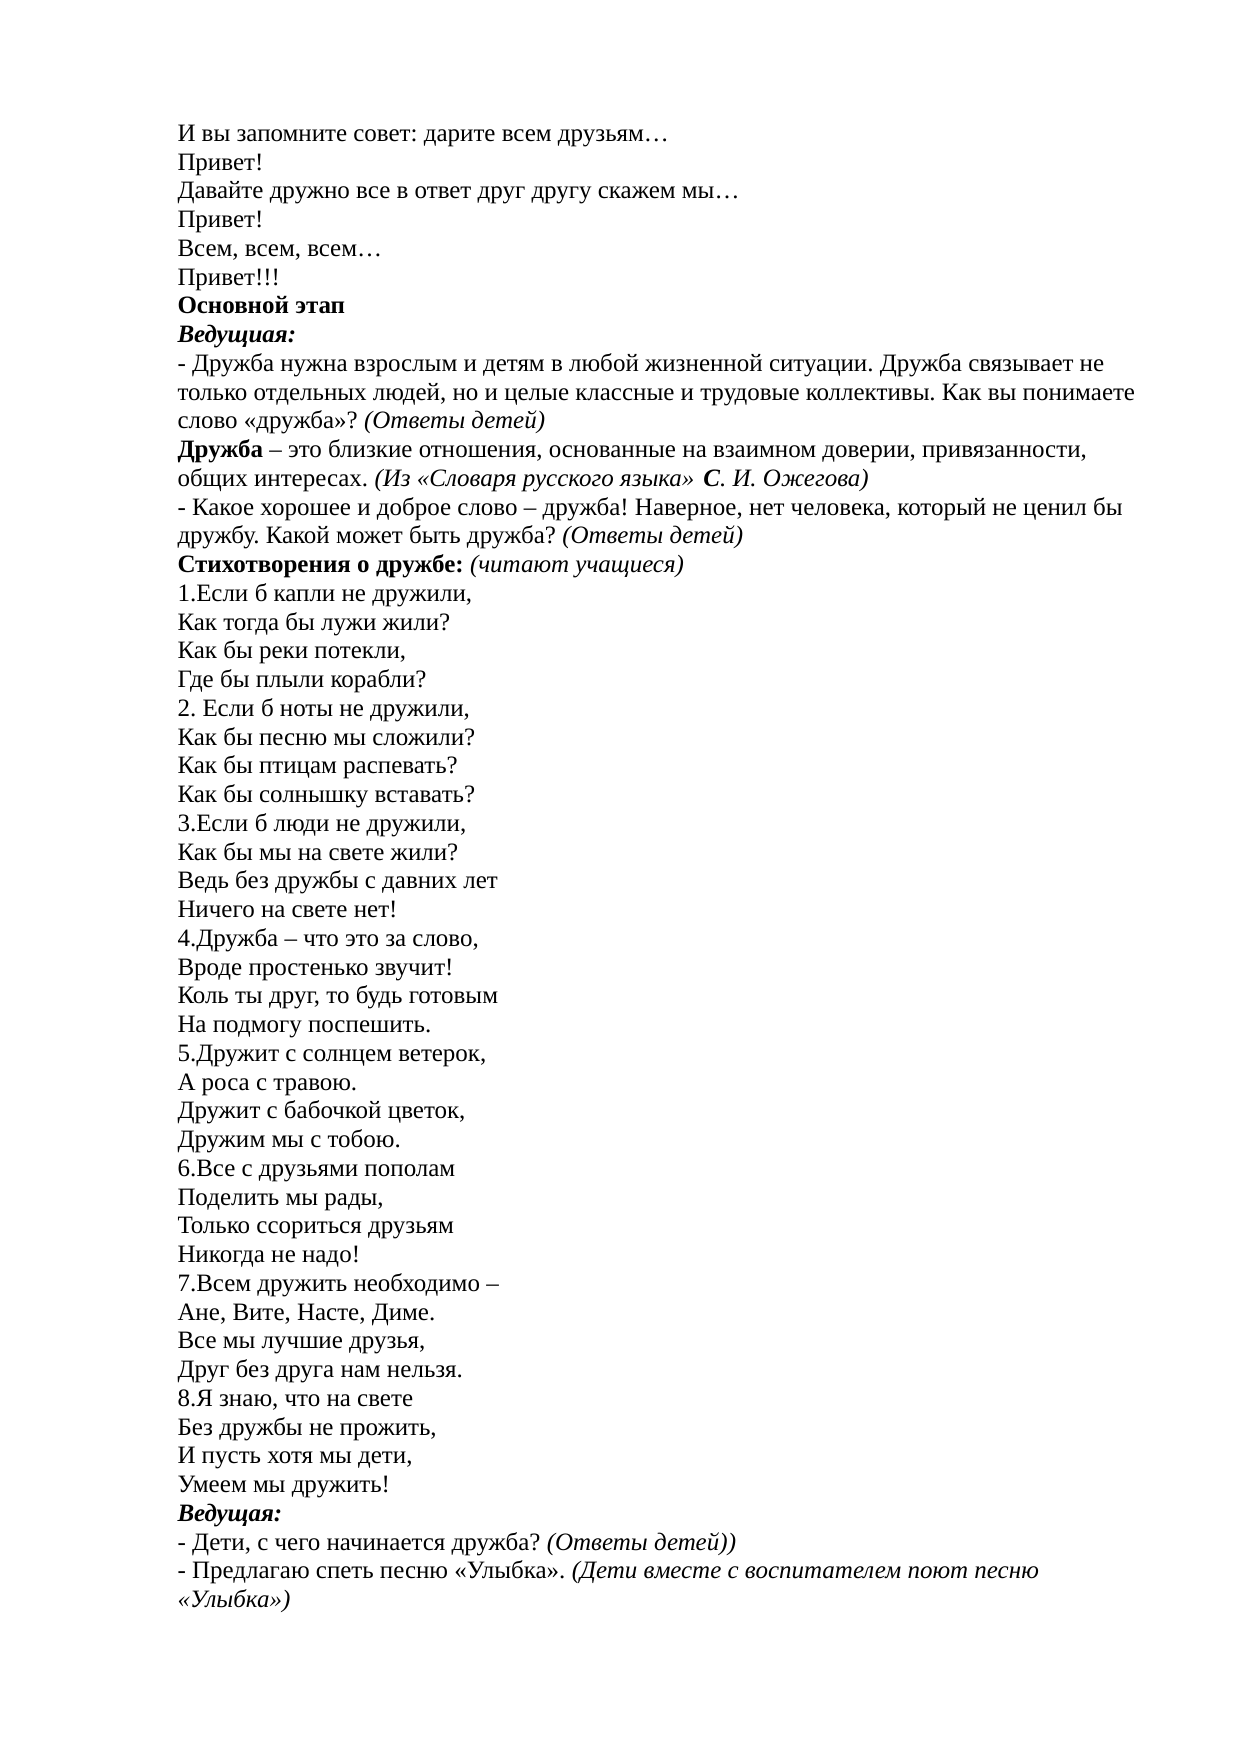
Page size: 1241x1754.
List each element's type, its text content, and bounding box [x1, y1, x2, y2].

text Все мы лучшие друзья, [177, 1326, 1152, 1354]
text Дружба – это близкие отношения, основанные на взаимном доверии, привязанности, общих интересах. (Из «Словаря русского языка» С. И. Ожегова) [177, 434, 1152, 492]
text Ничего на свете нет! [177, 894, 1152, 923]
text Как бы мы на свете жили? [177, 837, 1152, 866]
text Никогда не надо! [177, 1239, 1152, 1268]
text А роса с травою. [177, 1067, 1152, 1096]
text 4.Дружба – что это за слово, [177, 923, 1152, 952]
text Дружим мы с тобою. [177, 1124, 1152, 1153]
text 2. Если б ноты не дружили, [177, 693, 1152, 722]
text Где бы плыли корабли? [177, 664, 1152, 693]
text Умеем мы дружить! [177, 1469, 1152, 1498]
text На подмогу поспешить. [177, 1009, 1152, 1038]
text Как бы реки потекли, [177, 636, 1152, 664]
text 5.Дружит с солнцем ветерок, [177, 1038, 1152, 1067]
text Только ссориться друзьям [177, 1211, 1152, 1239]
text Основной этап [177, 291, 1152, 319]
text Ведь без дружбы с давних лет [177, 866, 1152, 894]
text Ведущиая: [177, 319, 1152, 348]
text - Предлагаю спеть песню «Улыбка». (Дети вместе с воспитателем поют песню «Улыбка») [177, 1556, 1152, 1613]
text Поделить мы рады, [177, 1182, 1152, 1211]
text Ане, Вите, Насте, Диме. [177, 1297, 1152, 1326]
text Ведущая: [177, 1498, 1152, 1527]
text Дружит с бабочкой цветок, [177, 1096, 1152, 1124]
text Как бы птицам распевать? [177, 751, 1152, 779]
text И пусть хотя мы дети, [177, 1441, 1152, 1469]
text Как тогда бы лужи жили? [177, 607, 1152, 636]
text Привет!!! [177, 262, 1152, 291]
text - Какое хорошее и доброе слово – дружба! Наверное, нет человека, который не ценил бы дружбу. Какой может быть дружба? (Ответы детей) [177, 492, 1152, 549]
text 3.Если б люди не дружили, [177, 808, 1152, 837]
text - Дружба нужна взрослым и детям в любой жизненной ситуации. Дружба связывает не только отдельных людей, но и целые классные и трудовые коллективы. Как вы понимаете слово «дружба»? (Ответы детей) [177, 348, 1152, 434]
text 6.Все с друзьями пополам [177, 1153, 1152, 1182]
text - Дети, с чего начинается дружба? (Ответы детей)) [177, 1527, 1152, 1556]
text Коль ты друг, то будь готовым [177, 981, 1152, 1009]
text Без дружбы не прожить, [177, 1412, 1152, 1441]
text 8.Я знаю, что на свете [177, 1383, 1152, 1412]
text Стихотворения о дружбе: (читают учащиеся) [177, 549, 1152, 578]
text Как бы песню мы сложили? [177, 722, 1152, 751]
text 7.Всем дружить необходимо – [177, 1268, 1152, 1297]
text 1.Если б капли не дружили, [177, 578, 1152, 607]
text Друг без друга нам нельзя. [177, 1354, 1152, 1383]
text Вроде простенько звучит! [177, 952, 1152, 981]
text Как бы солнышку вставать? [177, 779, 1152, 808]
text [177, 118, 1152, 262]
